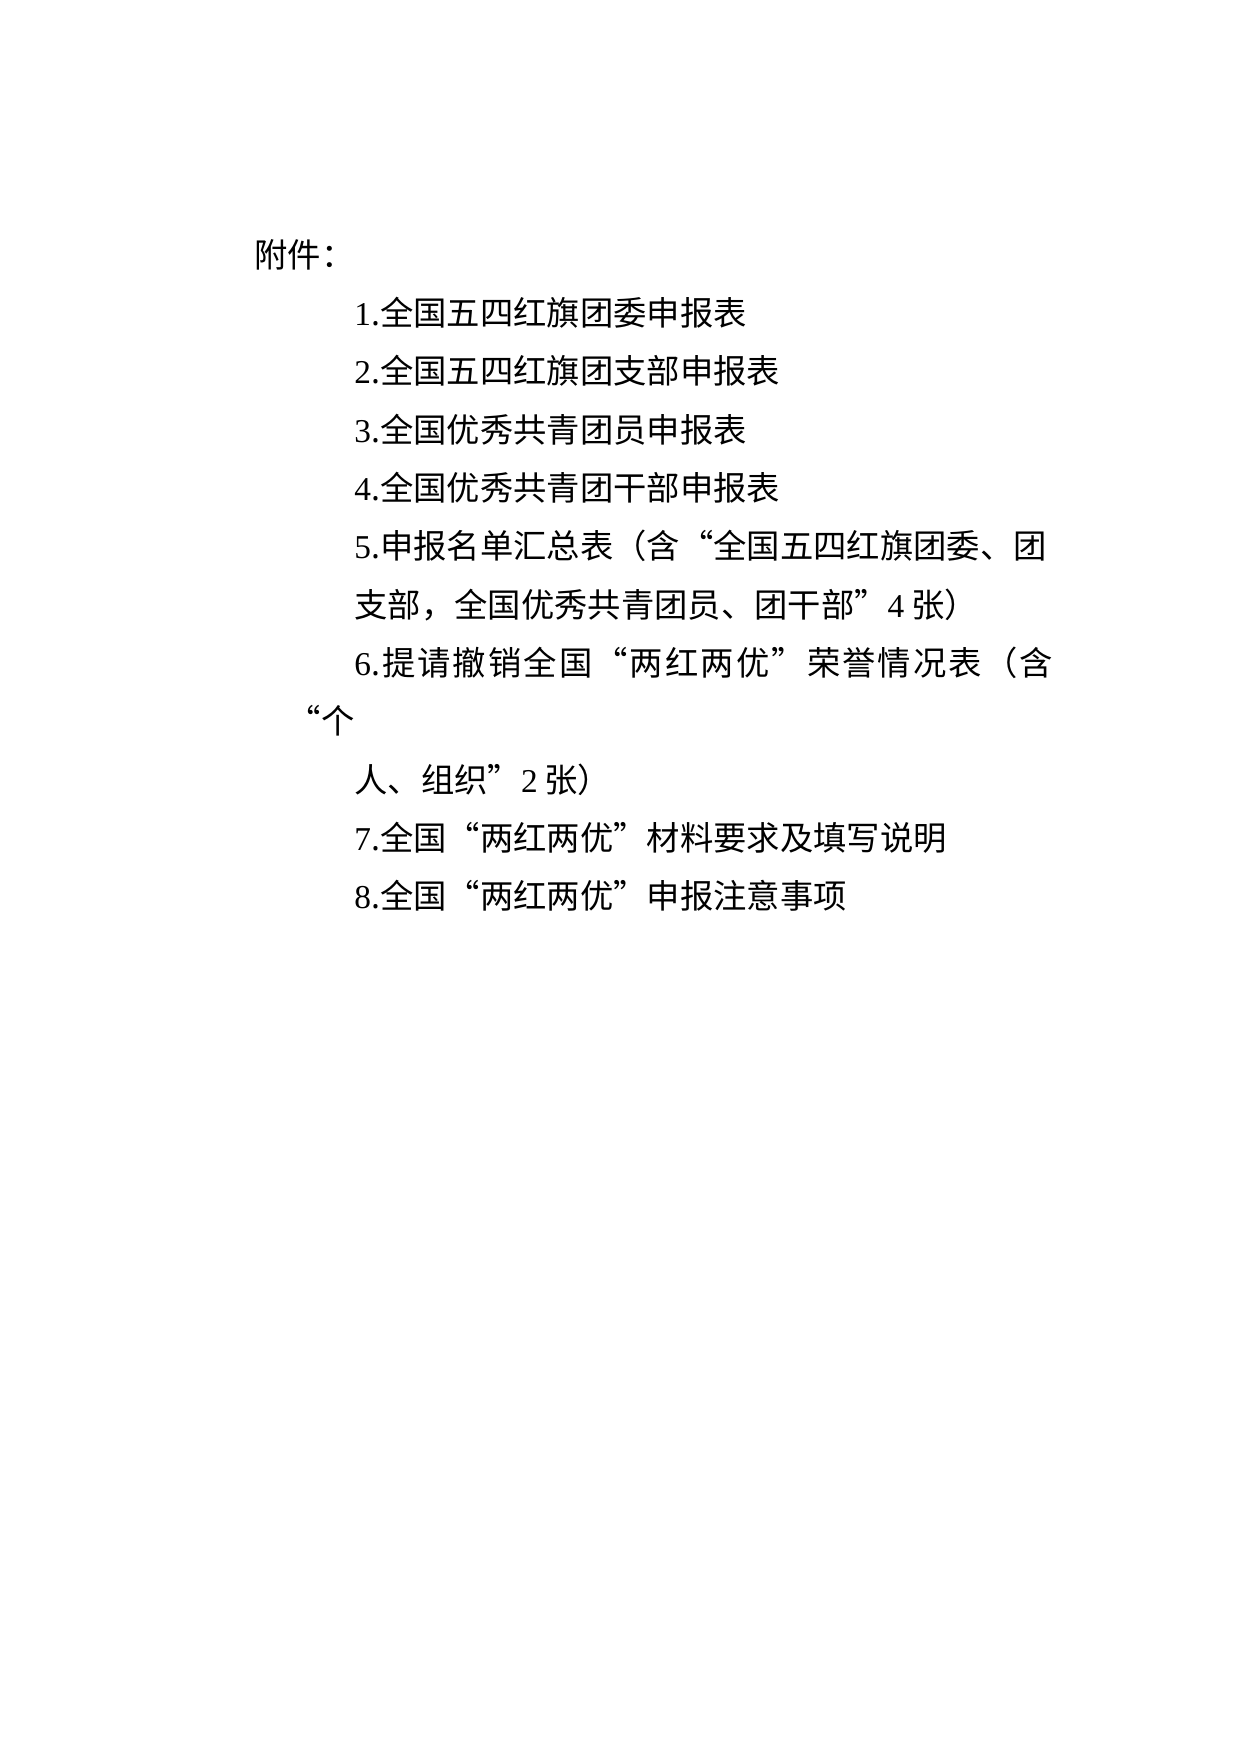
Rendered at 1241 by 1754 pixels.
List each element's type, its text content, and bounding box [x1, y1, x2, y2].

text 支部，全国优秀共青团员、团干部”4张） [287, 570, 1053, 629]
text 4.全国优秀共青团干部申报表 [287, 454, 1053, 512]
text 6.提请撤销全国“两红两优”荣誉情况表（含“个 [287, 629, 1053, 745]
text 8.全国“两红两优”申报注意事项 [287, 862, 1053, 920]
text 人、组织”2张） [287, 745, 1053, 804]
text 1.全国五四红旗团委申报表 [287, 279, 1053, 337]
text 5.申报名单汇总表（含“全国五四红旗团委、团 [287, 512, 1053, 570]
text 7.全国“两红两优”材料要求及填写说明 [287, 804, 1053, 862]
text 附件： [187, 220, 1053, 279]
text 2.全国五四红旗团支部申报表 [287, 337, 1053, 395]
text 3.全国优秀共青团员申报表 [287, 395, 1053, 454]
